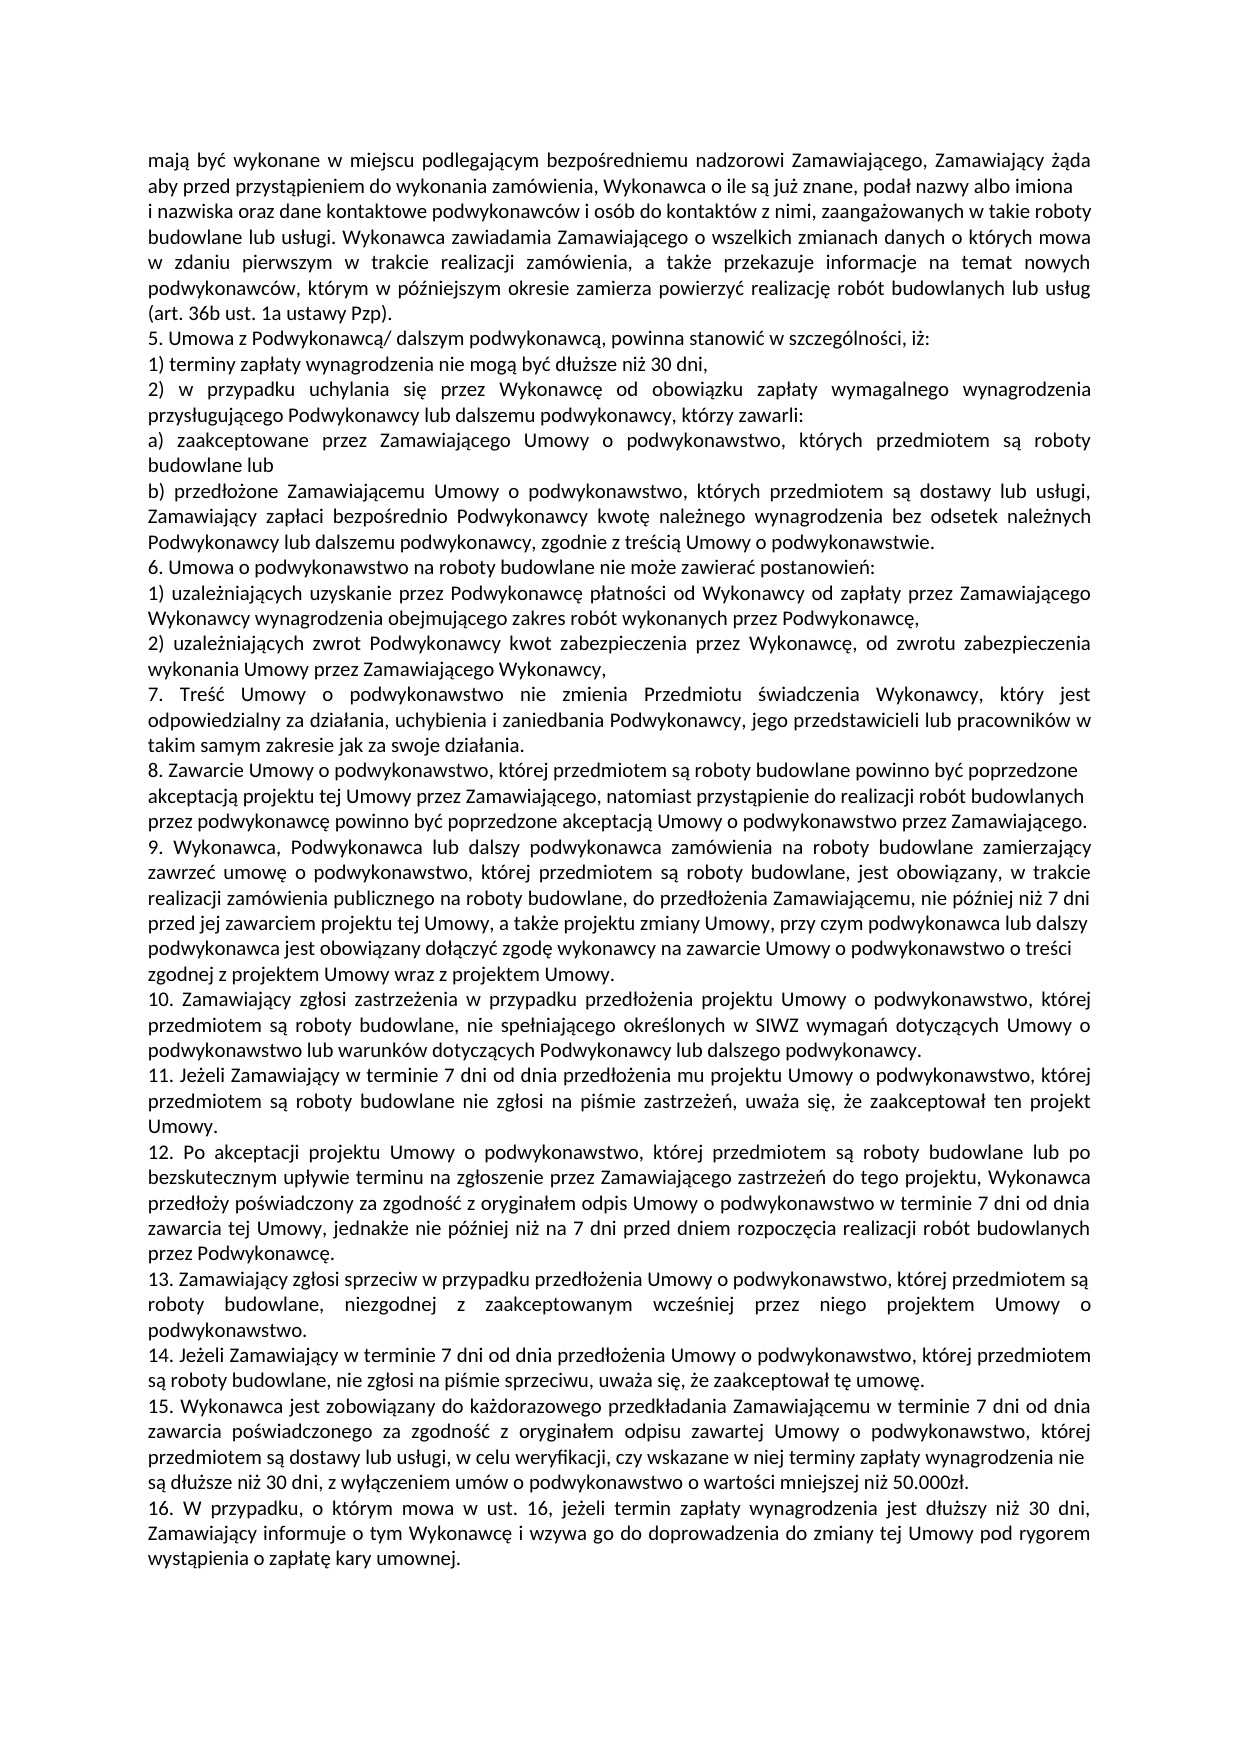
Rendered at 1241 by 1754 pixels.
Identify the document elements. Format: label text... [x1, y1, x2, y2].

text 14. Jeżeli Zamawiający w terminie 7 dni od dnia przedłożenia Umowy o podwykonawstwo, której przedmiotem są roboty budowlane, nie zgłosi na piśmie sprzeciwu, uważa się, że zaakceptował tę umowę. [148, 1342, 1093, 1393]
text 15. Wykonawca jest zobowiązany do każdorazowego przedkładania Zamawiającemu w terminie 7 dni od dnia zawarcia poświadczonego za zgodność z oryginałem odpisu zawartej Umowy o podwykonawstwo, której przedmiotem są dostawy lub usługi, w celu weryfikacji, czy wskazane w niej terminy zapłaty wynagrodzenia nie [148, 1393, 1093, 1469]
text są dłuższe niż 30 dni, z wyłączeniem umów o podwykonawstwo o wartości mniejszej niż 50.000zł. [148, 1469, 1093, 1495]
text b) przedłożone Zamawiającemu Umowy o podwykonawstwo, których przedmiotem są dostawy lub usługi, Zamawiający zapłaci bezpośrednio Podwykonawcy kwotę należnego wynagrodzenia bez odsetek należnych Podwykonawcy lub dalszemu podwykonawcy, zgodnie z treścią Umowy o podwykonawstwie. [148, 478, 1093, 554]
text mają być wykonane w miejscu podlegającym bezpośredniemu nadzorowi Zamawiającego, Zamawiający żąda aby przed przystąpieniem do wykonania zamówienia, Wykonawca o ile są już znane, podał nazwy albo imiona [148, 148, 1093, 198]
text akceptacją projektu tej Umowy przez Zamawiającego, natomiast przystąpienie do realizacji robót budowlanych [148, 783, 1093, 808]
text a) zaakceptowane przez Zamawiającego Umowy o podwykonawstwo, których przedmiotem są roboty budowlane lub [148, 427, 1093, 478]
text 9. Wykonawca, Podwykonawca lub dalszy podwykonawca zamówienia na roboty budowlane zamierzający zawrzeć umowę o podwykonawstwo, której przedmiotem są roboty budowlane, jest obowiązany, w trakcie realizacji zamówienia publicznego na roboty budowlane, do przedłożenia Zamawiającemu, nie później niż 7 dni przed jej zawarciem projektu tej Umowy, a także projektu zmiany Umowy, przy czym podwykonawca lub dalszy [148, 834, 1093, 936]
text przez podwykonawcę powinno być poprzedzone akceptacją Umowy o podwykonawstwo przez Zamawiającego. [148, 808, 1093, 834]
text 11. Jeżeli Zamawiający w terminie 7 dni od dnia przedłożenia mu projektu Umowy o podwykonawstwo, której przedmiotem są roboty budowlane nie zgłosi na piśmie zastrzeżeń, uważa się, że zaakceptował ten projekt Umowy. [148, 1063, 1093, 1139]
text roboty budowlane, niezgodnej z zaakceptowanym wcześniej przez niego projektem Umowy o podwykonawstwo. [148, 1291, 1093, 1342]
text 1) terminy zapłaty wynagrodzenia nie mogą być dłuższe niż 30 dni, [148, 351, 1093, 376]
text 2) uzależniających zwrot Podwykonawcy kwot zabezpieczenia przez Wykonawcę, od zwrotu zabezpieczenia wykonania Umowy przez Zamawiającego Wykonawcy, [148, 631, 1093, 681]
text 6. Umowa o podwykonawstwo na roboty budowlane nie może zawierać postanowień: [148, 554, 1093, 580]
text 1) uzależniających uzyskanie przez Podwykonawcę płatności od Wykonawcy od zapłaty przez Zamawiającego Wykonawcy wynagrodzenia obejmującego zakres robót wykonanych przez Podwykonawcę, [148, 580, 1093, 631]
text 13. Zamawiający zgłosi sprzeciw w przypadku przedłożenia Umowy o podwykonawstwo, której przedmiotem są [148, 1266, 1093, 1291]
text 5. Umowa z Podwykonawcą/ dalszym podwykonawcą, powinna stanowić w szczególności, iż: [148, 326, 1093, 351]
text 12. Po akceptacji projektu Umowy o podwykonawstwo, której przedmiotem są roboty budowlane lub po bezskutecznym upływie terminu na zgłoszenie przez Zamawiającego zastrzeżeń do tego projektu, Wykonawca przedłoży poświadczony za zgodność z oryginałem odpis Umowy o podwykonawstwo w terminie 7 dni od dnia zawarcia tej Umowy, jednakże nie później niż na 7 dni przed dniem rozpoczęcia realizacji robót budowlanych przez Podwykonawcę. [148, 1139, 1093, 1266]
text i nazwiska oraz dane kontaktowe podwykonawców i osób do kontaktów z nimi, zaangażowanych w takie roboty budowlane lub usługi. Wykonawca zawiadamia Zamawiającego o wszelkich zmianach danych o których mowa w zdaniu pierwszym w trakcie realizacji zamówienia, a także przekazuje informacje na temat nowych podwykonawców, którym w późniejszym okresie zamierza powierzyć realizację robót budowlanych lub usług (art. 36b ust. 1a ustawy Pzp). [148, 198, 1093, 326]
text podwykonawca jest obowiązany dołączyć zgodę wykonawcy na zawarcie Umowy o podwykonawstwo o treści [148, 936, 1093, 961]
text 16. W przypadku, o którym mowa w ust. 16, jeżeli termin zapłaty wynagrodzenia jest dłuższy niż 30 dni, Zamawiający informuje o tym Wykonawcę i wzywa go do doprowadzenia do zmiany tej Umowy pod rygorem wystąpienia o zapłatę kary umownej. [148, 1495, 1093, 1571]
text zgodnej z projektem Umowy wraz z projektem Umowy. [148, 961, 1093, 986]
text 7. Treść Umowy o podwykonawstwo nie zmienia Przedmiotu świadczenia Wykonawcy, który jest odpowiedzialny za działania, uchybienia i zaniedbania Podwykonawcy, jego przedstawicieli lub pracowników w takim samym zakresie jak za swoje działania. [148, 681, 1093, 758]
text 2) w przypadku uchylania się przez Wykonawcę od obowiązku zapłaty wymagalnego wynagrodzenia przysługującego Podwykonawcy lub dalszemu podwykonawcy, którzy zawarli: [148, 376, 1093, 427]
text 8. Zawarcie Umowy o podwykonawstwo, której przedmiotem są roboty budowlane powinno być poprzedzone [148, 758, 1093, 783]
text 10. Zamawiający zgłosi zastrzeżenia w przypadku przedłożenia projektu Umowy o podwykonawstwo, której przedmiotem są roboty budowlane, nie spełniającego określonych w SIWZ wymagań dotyczących Umowy o podwykonawstwo lub warunków dotyczących Podwykonawcy lub dalszego podwykonawcy. [148, 986, 1093, 1063]
